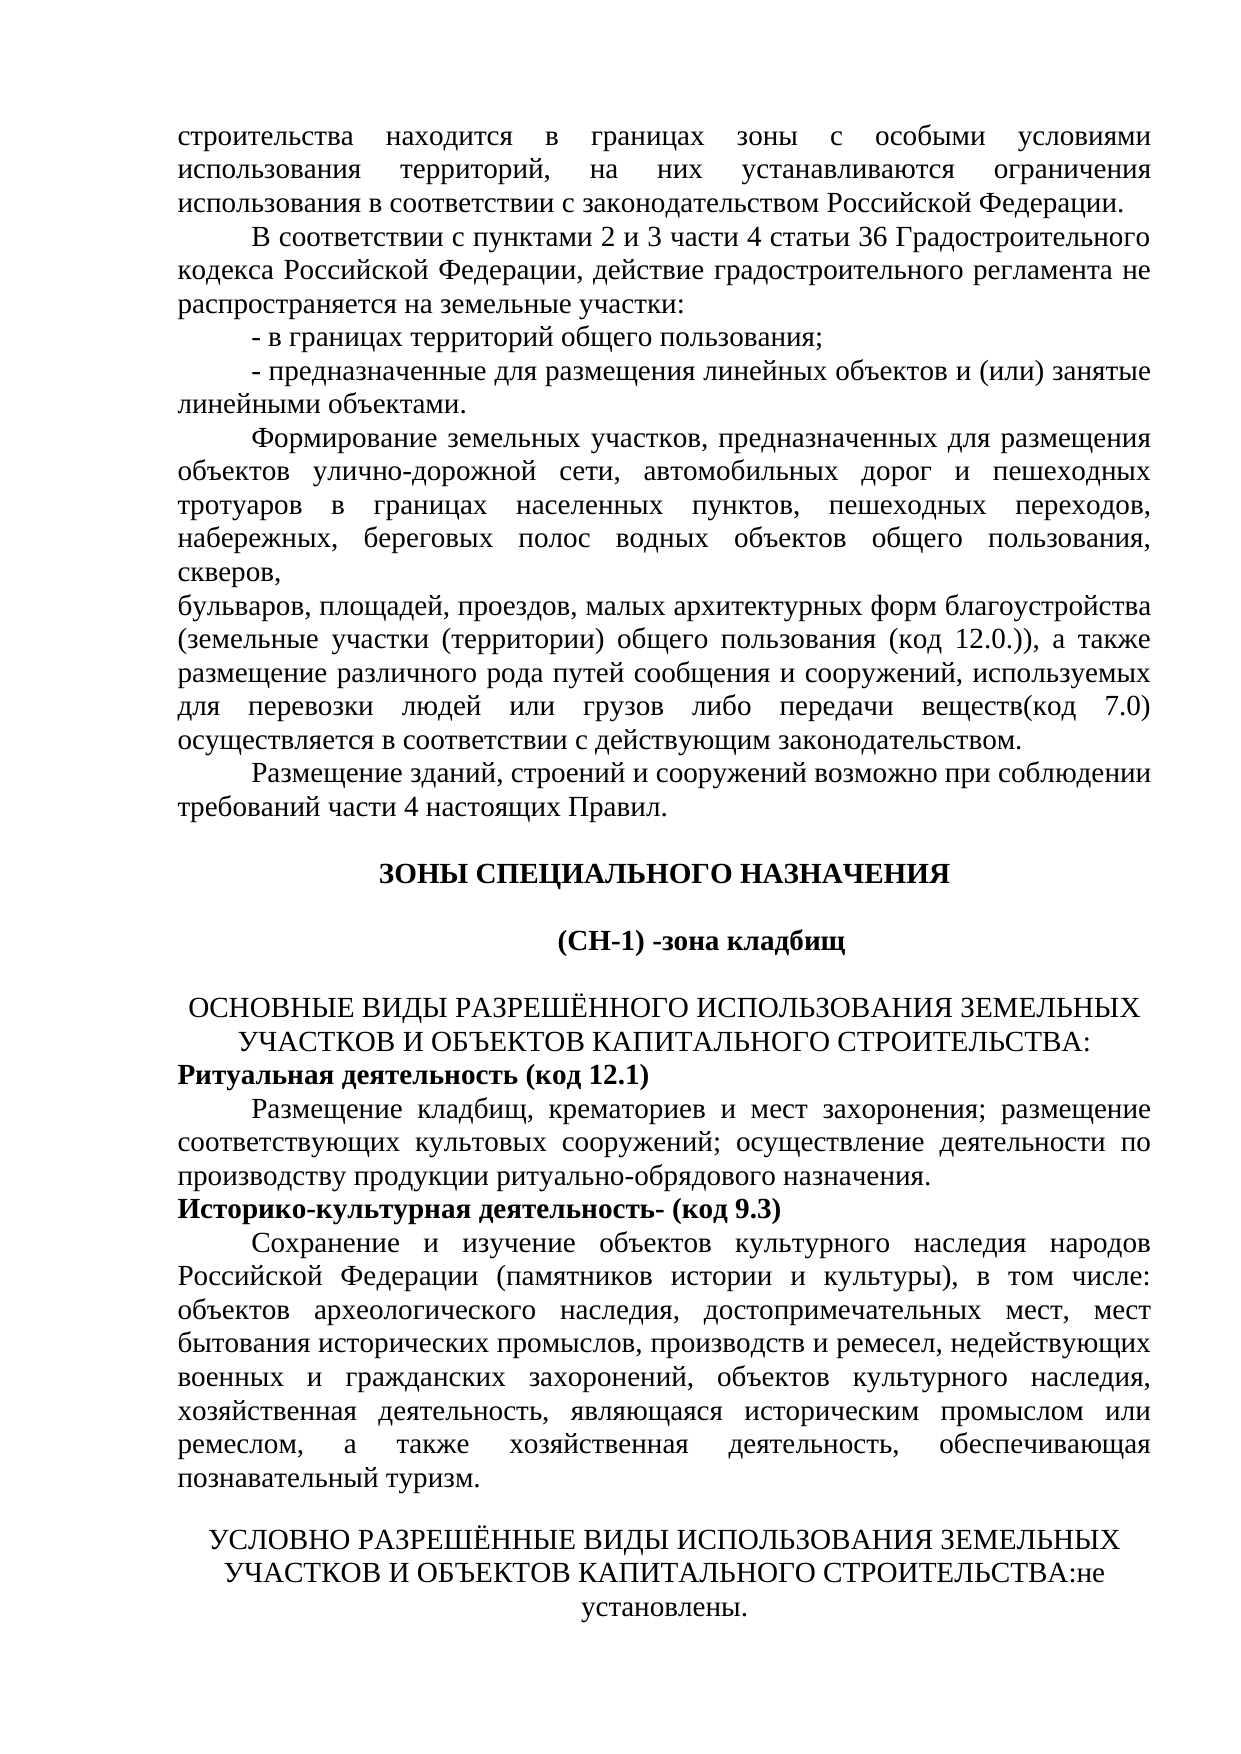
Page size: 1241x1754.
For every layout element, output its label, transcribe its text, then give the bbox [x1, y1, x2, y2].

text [177, 118, 1152, 219]
text ЗОНЫ СПЕЦИАЛЬНОГО НАЗНАЧЕНИЯ [177, 856, 1152, 889]
text Размещение кладбищ, крематориев и мест захоронения; размещение соответствующих культовых сооружений; осуществление деятельности по производству продукции ритуально-обрядового назначения. [177, 1091, 1152, 1191]
text Ритуальная деятельность (код 12.1) [177, 1057, 1152, 1091]
text Сохранение и изучение объектов культурного наследия народов Российской Федерации (памятников истории и культуры), в том числе: объектов археологического наследия, достопримечательных мест, мест бытования исторических промыслов, производств и ремесел, недействующих военных и гражданских захоронений, объектов культурного наследия, хозяйственная деятельность, являющаяся историческим промыслом или ремеслом, а также хозяйственная деятельность, обеспечивающая познавательный туризм. [177, 1225, 1152, 1493]
text Формирование земельных участков, предназначенных для размещения объектов улично-дорожной сети, автомобильных дорог и пешеходных тротуаров в границах населенных пунктов, пешеходных переходов, набережных, береговых полос водных объектов общего пользования, скверов, [177, 420, 1152, 588]
text бульваров, площадей, проездов, малых архитектурных форм благоустройства (земельные участки (территории) общего пользования (код 12.0.)), а также размещение различного рода путей сообщения и сооружений, используемых для перевозки людей или грузов либо передачи веществ(код 7.0) осуществляется в соответствии с действующим законодательством. [177, 588, 1152, 755]
text УСЛОВНО РАЗРЕШЁННЫЕ ВИДЫ ИСПОЛЬЗОВАНИЯ ЗЕМЕЛЬНЫХ УЧАСТКОВ И ОБЪЕКТОВ КАПИТАЛЬНОГО СТРОИТЕЛЬСТВА:не установлены. [177, 1522, 1152, 1623]
text Историко-культурная деятельность- (код 9.3) [177, 1191, 1152, 1225]
text (СН-1) -зона кладбищ [177, 923, 1152, 957]
list ОСНОВНЫЕ ВИДЫ РАЗРЕШЁННОГО ИСПОЛЬЗОВАНИЯ ЗЕМЕЛЬНЫХ УЧАСТКОВ И ОБЪЕКТОВ КАПИТАЛЬНОГО СТРОИТЕЛЬСТВА: [177, 990, 1152, 1057]
text - в границах территорий общего пользования; [177, 319, 1152, 353]
text В соответствии с пунктами 2 и 3 части 4 статьи 36 Градостроительного кодекса Российской Федерации, действие градостроительного регламента не распространяется на земельные участки: [177, 219, 1152, 319]
text - предназначенные для размещения линейных объектов и (или) занятые линейными объектами. [177, 353, 1152, 420]
text Размещение зданий, строений и сооружений возможно при соблюдении требований части 4 настоящих Правил. [177, 755, 1152, 822]
